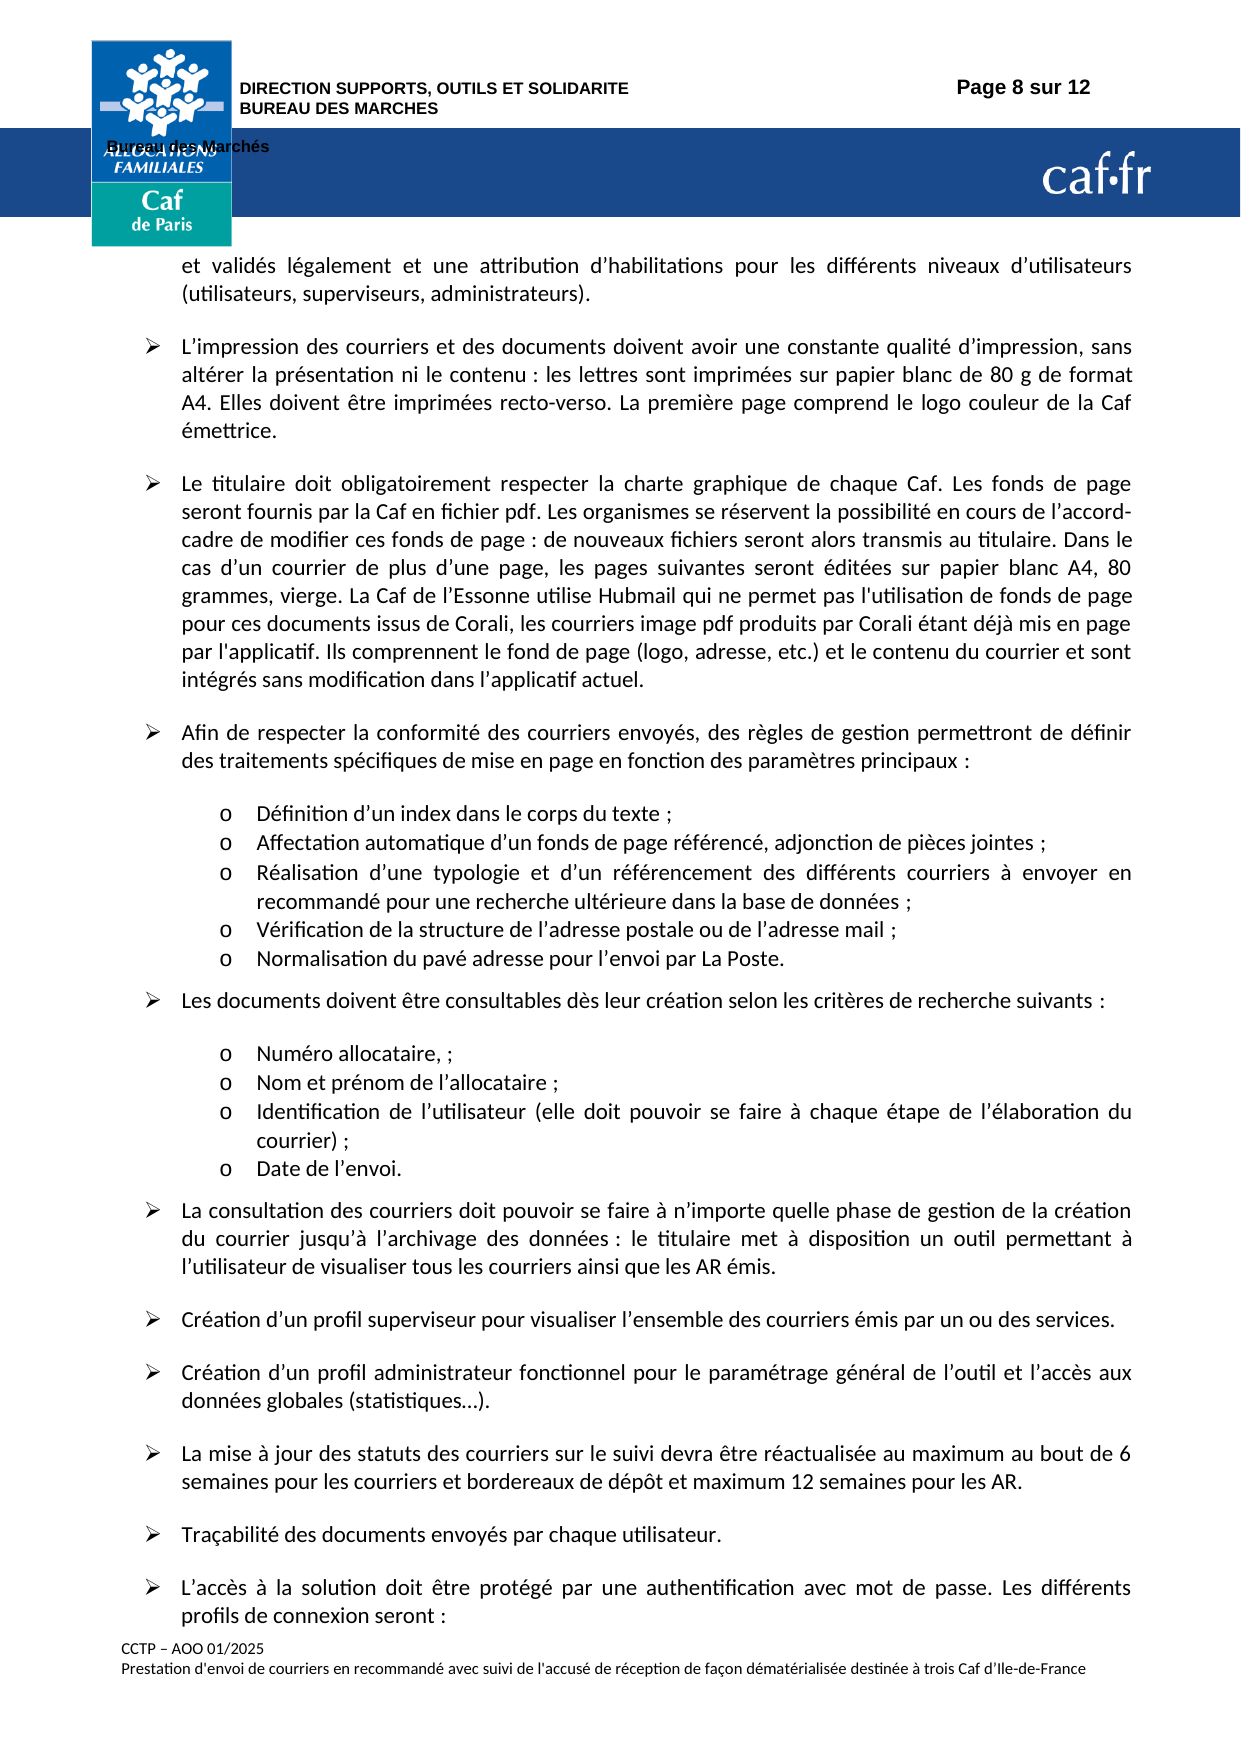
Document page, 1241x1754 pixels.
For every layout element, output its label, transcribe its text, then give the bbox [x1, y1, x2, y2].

list La mise à jour des statuts des courriers sur le suivi devra être réactualisée au maximum au bout de 6 semaines pour les courriers et bordereaux de dépôt et maximum 12 semaines pour les AR. [144, 1439, 1134, 1495]
list Normalisation du pavé adresse pour l’envoi par La Poste. [219, 944, 1134, 973]
list Définition d’un index dans le corps du texte ; [219, 799, 1134, 828]
list Vérification de la structure de l’adresse postale ou de l’adresse mail ; [219, 915, 1134, 944]
list Date de l’envoi. [219, 1154, 1134, 1183]
list L’impression des courriers et des documents doivent avoir une constante qualité d’impression, sans altérer la présentation ni le contenu : les lettres sont imprimées sur papier blanc de 80 g de format A4. Elles doivent être imprimées recto-verso. La première page comprend le logo couleur de la Caf émettrice. [144, 332, 1134, 444]
list Identification de l’utilisateur (elle doit pouvoir se faire à chaque étape de l’élaboration du courrier) ; [219, 1097, 1134, 1154]
list Les documents doivent être consultables dès leur création selon les critères de recherche suivants : [144, 986, 1134, 1014]
list Nom et prénom de l’allocataire ; [219, 1068, 1134, 1097]
list Création d’un profil administrateur fonctionnel pour le paramétrage général de l’outil et l’accès aux données globales (statistiques…). [144, 1358, 1134, 1414]
picture [91, 40, 232, 247]
list Création d’un profil superviseur pour visualiser l’ensemble des courriers émis par un ou des services. [144, 1305, 1134, 1333]
list Affectation automatique d’un fonds de page référencé, adjonction de pièces jointes ; [219, 828, 1134, 858]
picture [1043, 151, 1151, 194]
list Traçabilité des documents envoyés par chaque utilisateur. [144, 1520, 1134, 1548]
list L’accès à la solution doit être protégé par une authentification avec mot de passe. Les différents profils de connexion seront : [143, 1573, 1134, 1629]
list La consultation des courriers doit pouvoir se faire à n’importe quelle phase de gestion de la création du courrier jusqu’à l’archivage des données : le titulaire met à disposition un outil permettant à l’utilisateur de visualiser tous les courriers ainsi que les AR émis. [144, 1196, 1134, 1280]
list Réalisation d’une typologie et d’un référencement des différents courriers à envoyer en recommandé pour une recherche ultérieure dans la base de données ; [219, 858, 1134, 915]
list Le titulaire doit obligatoirement respecter la charte graphique de chaque Caf. Les fonds de page seront fournis par la Caf en fichier pdf. Les organismes se réservent la possibilité en cours de l’accord-cadre de modifier ces fonds de page : de nouveaux fichiers seront alors transmis au titulaire. Dans le cas d’un courrier de plus d’une page, les pages suivantes seront éditées sur papier blanc A4, 80 grammes, vierge. La Caf de l’Essonne utilise Hubmail qui ne permet pas l'utilisation de fonds de page pour ces documents issus de Corali, les courriers image pdf produits par Corali étant déjà mis en page par l'applicatif. Ils comprennent le fond de page (logo, adresse, etc.) et le contenu du courrier et sont intégrés sans modification dans l’applicatif actuel. [144, 469, 1134, 693]
list Afin de respecter la conformité des courriers envoyés, des règles de gestion permettront de définir des traitements spécifiques de mise en page en fonction des paramètres principaux : [144, 718, 1134, 774]
list Numéro allocataire, ; [219, 1039, 1134, 1068]
